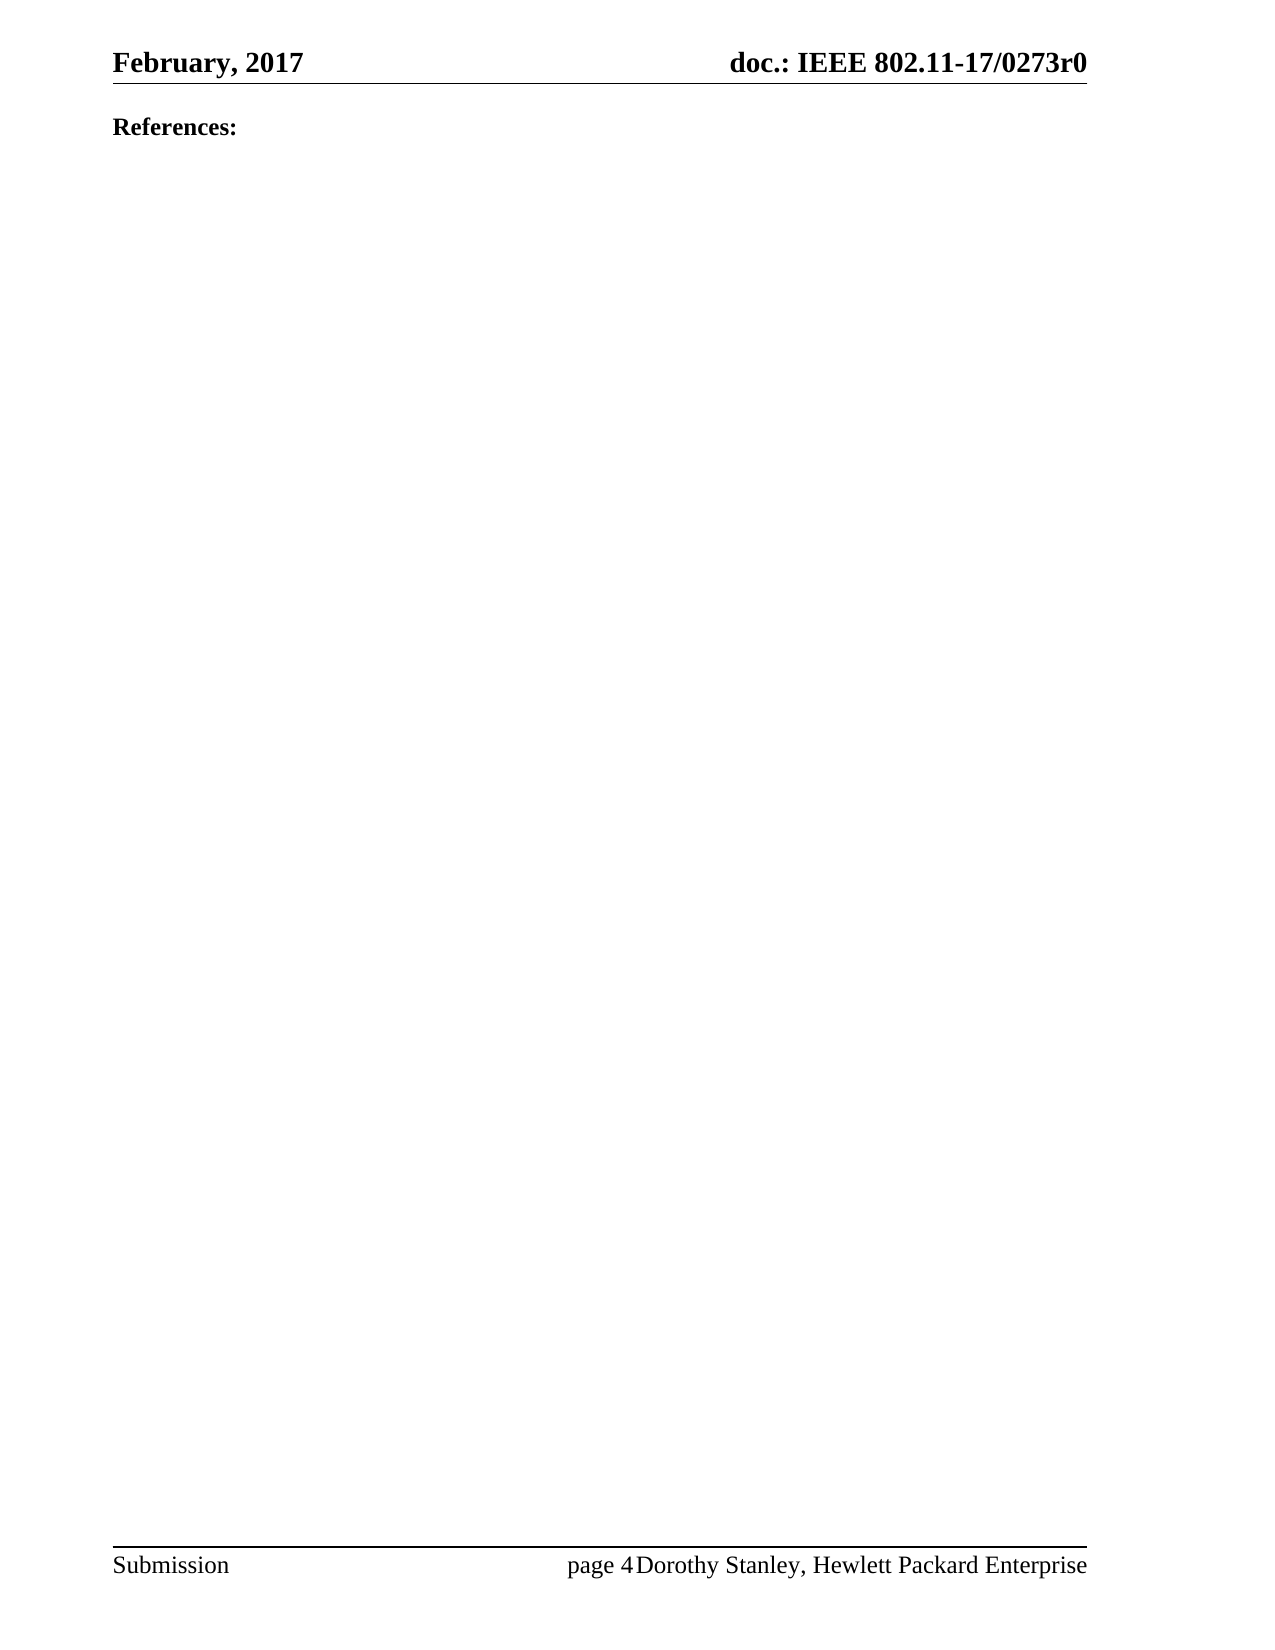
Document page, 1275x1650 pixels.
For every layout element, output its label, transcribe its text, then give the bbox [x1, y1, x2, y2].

text References: [112, 112, 1087, 141]
